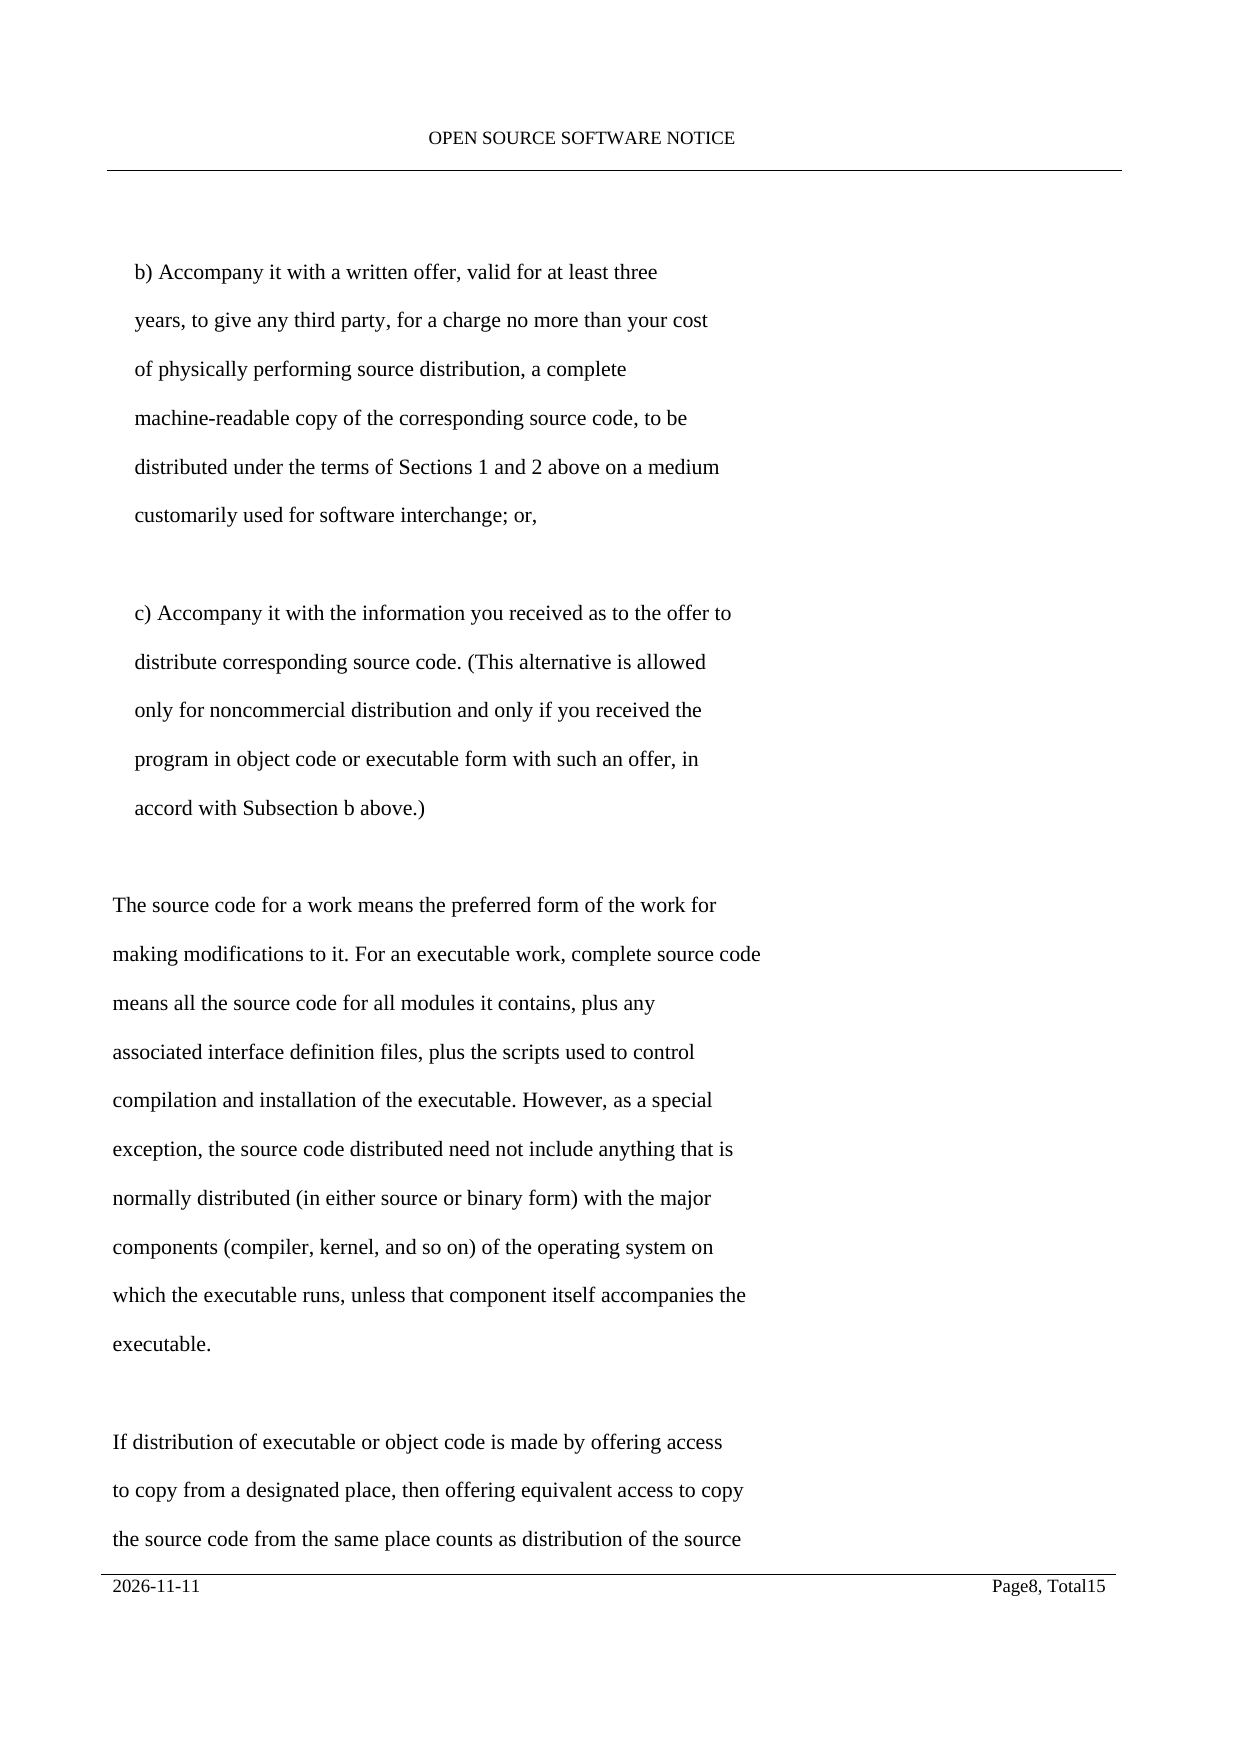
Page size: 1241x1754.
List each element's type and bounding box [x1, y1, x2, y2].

text [112, 206, 1128, 1555]
